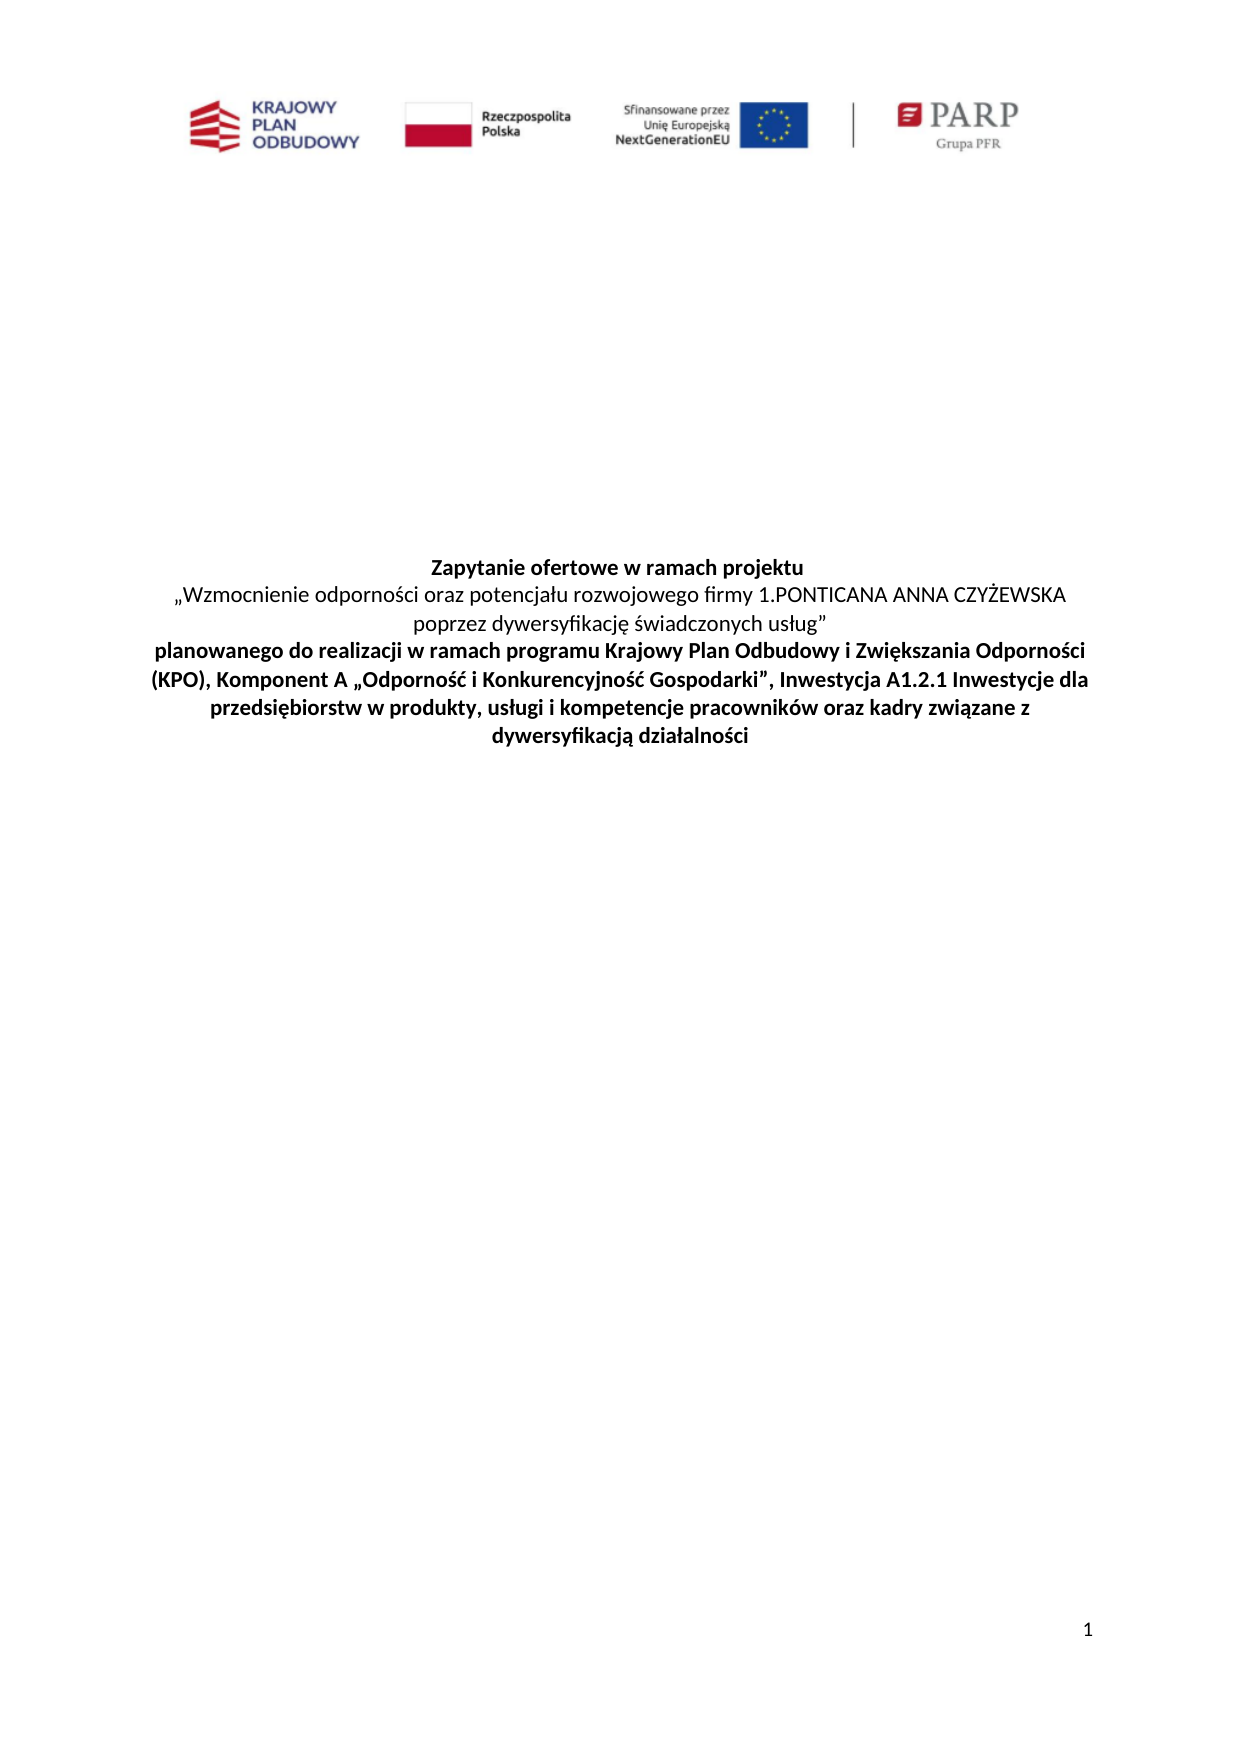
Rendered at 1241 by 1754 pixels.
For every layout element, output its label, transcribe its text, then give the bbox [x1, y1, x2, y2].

picture [147, 79, 1093, 165]
text Zapytanie ofertowe w ramach projektu „Wzmocnienie odporności oraz potencjału rozwojowego firmy 1.PONTICANA ANNA CZYŻEWSKA poprzez dywersyfikację świadczonych usług” planowanego do realizacji w ramach programu Krajowy Plan Odbudowy i Zwiększania Odporności (KPO), Komponent A „Odporność i Konkurencyjność Gospodarki”, Inwestycja A1.2.1 Inwestycje dla przedsiębiorstw w produkty, usługi i kompetencje pracowników oraz kadry związane z dywersyfikacją działalności [148, 553, 1093, 749]
